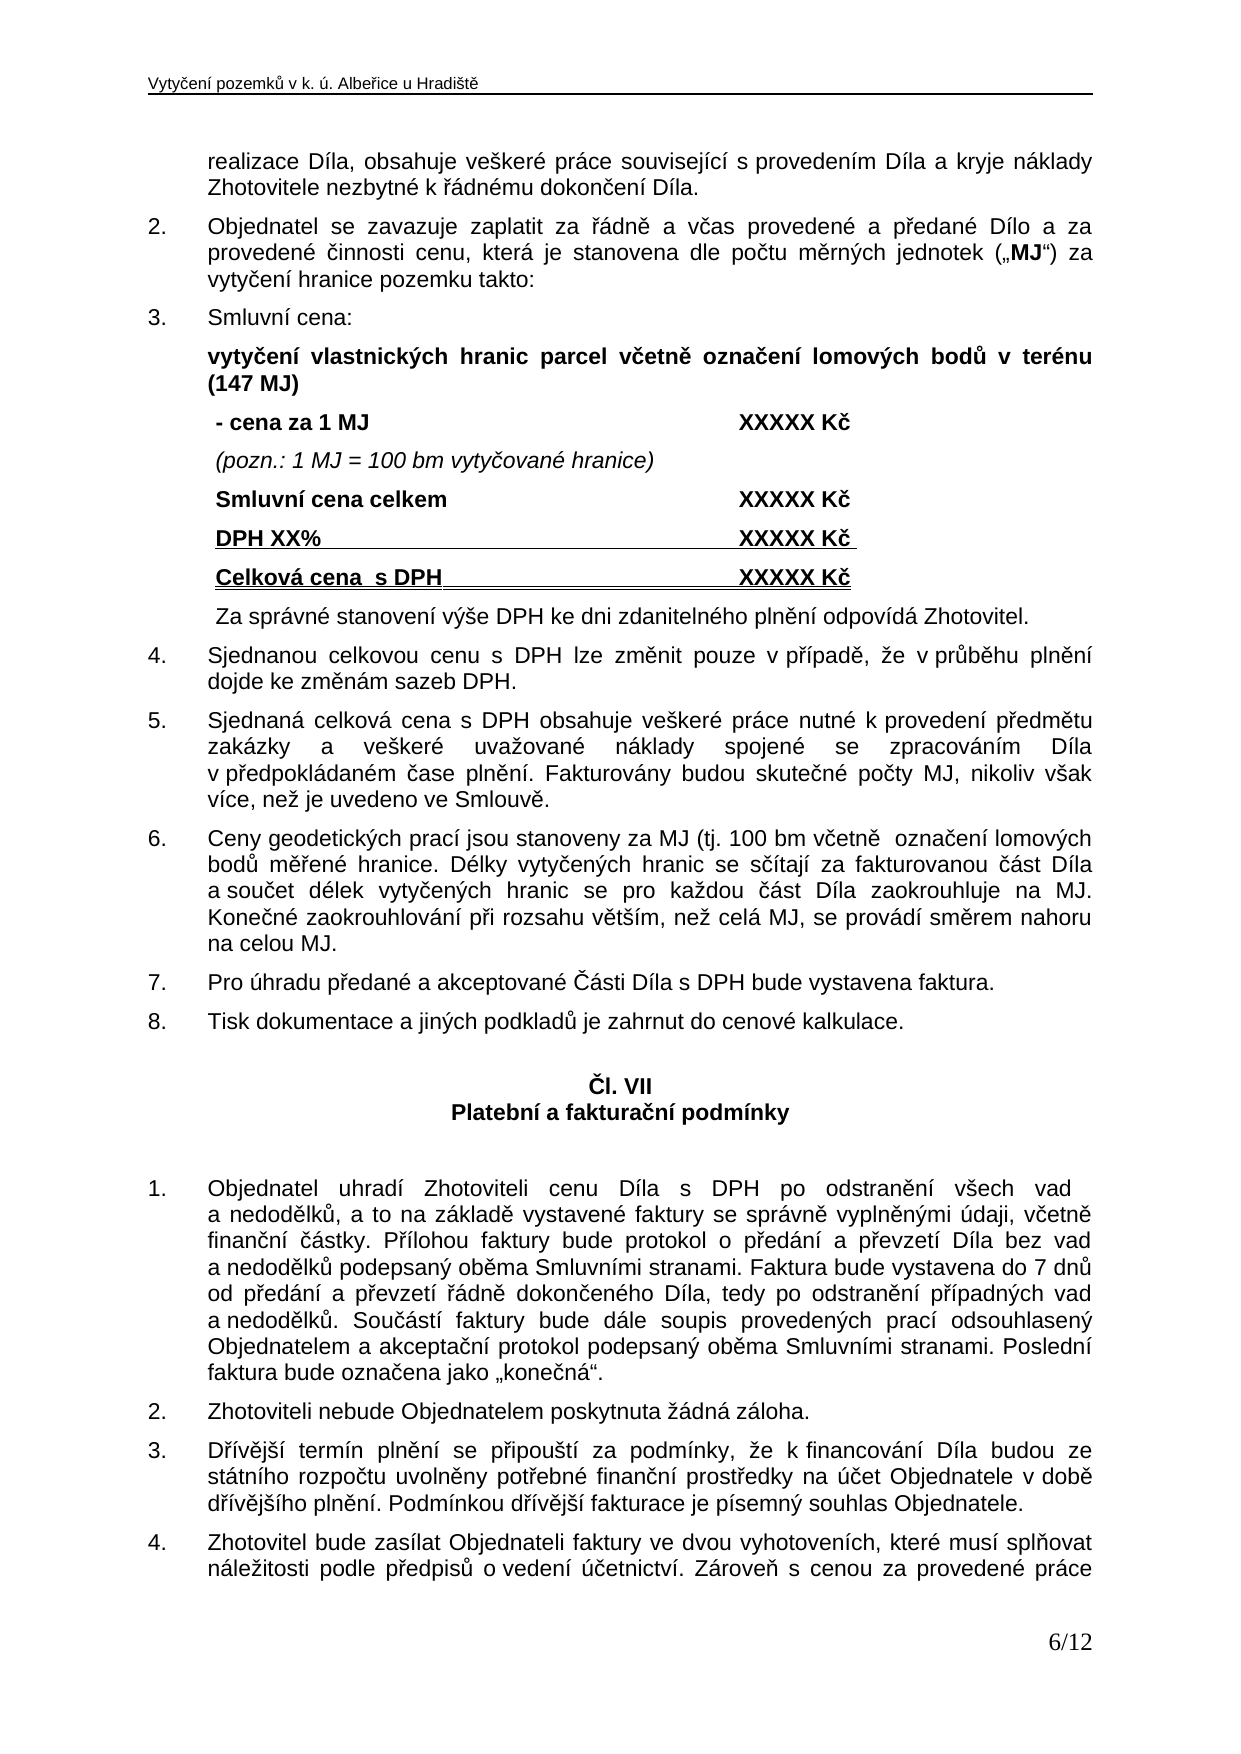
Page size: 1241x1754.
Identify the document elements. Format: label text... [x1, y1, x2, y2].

list Objednatel uhradí Zhotoviteli cenu Díla s DPH po odstranění všech vad a nedodělků, a to na základě vystavené faktury se správně vyplněnými údaji, včetně finanční částky. Přílohou faktury bude protokol o předání a převzetí Díla bez vad a nedodělků podepsaný oběma Smluvními stranami. Faktura bude vystavena do 7 dnů od předání a převzetí řádně dokončeného Díla, tedy po odstranění případných vad a nedodělků. Součástí faktury bude dále soupis provedených prací odsouhlasený Objednatelem a akceptační protokol podepsaný oběma Smluvními stranami. Poslední faktura bude označena jako „konečná“. [148, 1175, 1093, 1386]
text Smluvní cena celkem XXXXX Kč [215, 486, 1093, 512]
list Sjednaná celková cena s DPH obsahuje veškeré práce nutné k provedení předmětu zakázky a veškeré uvažované náklady spojené se zpracováním Díla v předpokládaném čase plnění. Fakturovány budou skutečné počty MJ, nikoliv však více, než je uvedeno ve Smlouvě. [148, 707, 1093, 812]
list Pro úhradu předané a akceptované Části Díla s DPH bude vystavena faktura. [148, 969, 1093, 995]
text vytyčení vlastnických hranic parcel včetně označení lomových bodů v terénu (147 MJ) [207, 343, 1093, 396]
list Smluvní cena: [148, 304, 1093, 331]
subtitle Platební a fakturační podmínky [148, 1099, 1093, 1126]
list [148, 148, 1093, 200]
text (pozn.: 1 MJ = 100 bm vytyčované hranice) [215, 447, 1093, 474]
text Za správné stanovení výše DPH ke dni zdanitelného plnění odpovídá Zhotovitel. [215, 603, 1093, 629]
text Celková cena s DPH XXXXX Kč [215, 564, 1093, 590]
list Sjednanou celkovou cenu s DPH lze změnit pouze v případě, že v průběhu plnění dojde ke změnám sazeb DPH. [148, 642, 1093, 694]
list Ceny geodetických prací jsou stanoveny za MJ (tj. 100 bm včetně označení lomových bodů měřené hranice. Délky vytyčených hranic se sčítají za fakturovanou část Díla a součet délek vytyčených hranic se pro každou část Díla zaokrouhluje na MJ. Konečné zaokrouhlování při rozsahu větším, než celá MJ, se provádí směrem nahoru na celou MJ. [148, 825, 1093, 956]
list Tisk dokumentace a jiných podkladů je zahrnut do cenové kalkulace. [148, 1008, 1093, 1034]
text - cena za 1 MJ XXXXX Kč [215, 408, 1093, 435]
text DPH XX% XXXXX Kč [215, 525, 1093, 551]
list Dřívější termín plnění se připouští za podmínky, že k financování Díla budou ze státního rozpočtu uvolněny potřebné finanční prostředky na účet Objednatele v době dřívějšího plnění. Podmínkou dřívější fakturace je písemný souhlas Objednatele. [148, 1437, 1093, 1516]
subtitle Čl. VII [148, 1073, 1093, 1099]
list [148, 1528, 1093, 1581]
list Objednatel se zavazuje zaplatit za řádně a včas provedené a předané Dílo a za provedené činnosti cenu, která je stanovena dle počtu měrných jednotek („MJ“) za vytyčení hranice pozemku takto: [148, 213, 1093, 292]
list Zhotoviteli nebude Objednatelem poskytnuta žádná záloha. [148, 1398, 1093, 1424]
